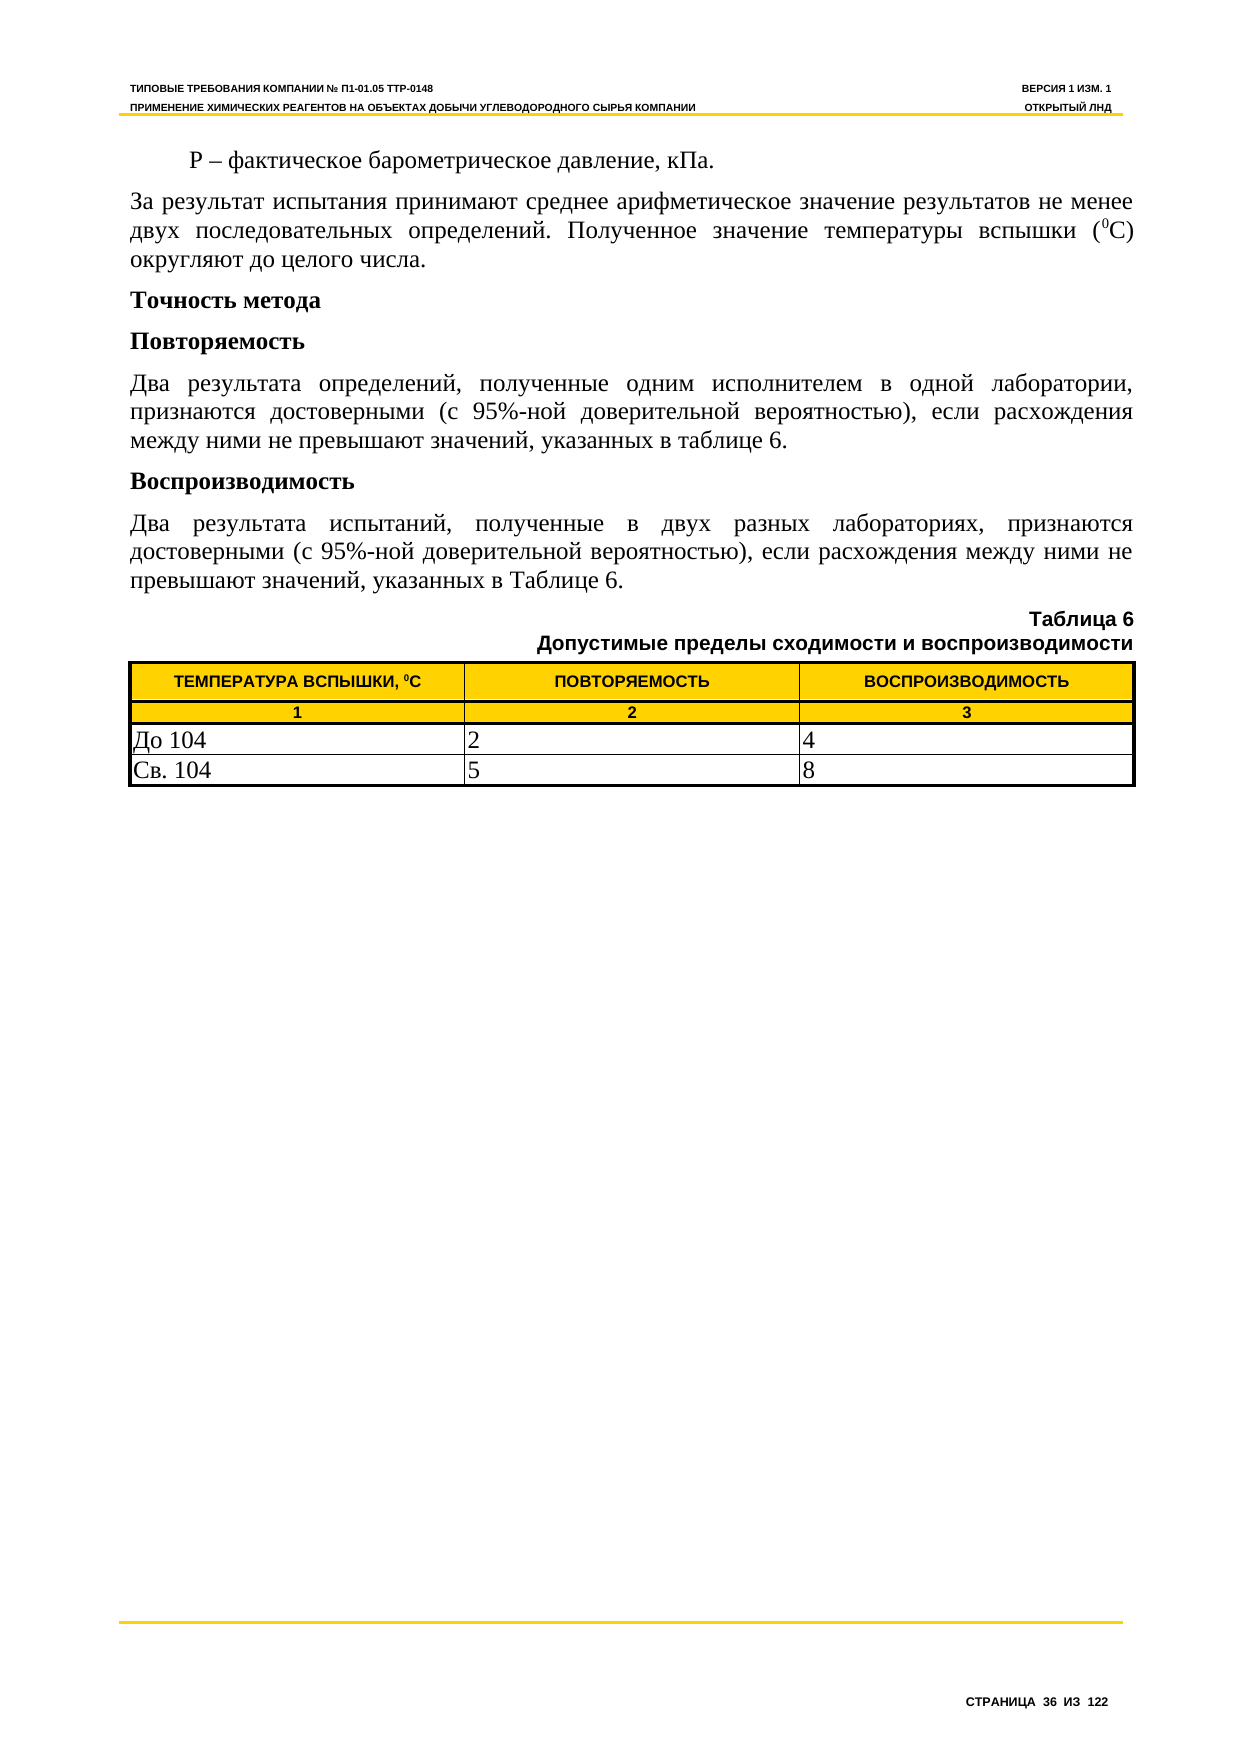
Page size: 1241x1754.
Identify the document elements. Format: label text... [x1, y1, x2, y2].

text Повторяемость [130, 326, 1134, 355]
text Два результата испытаний, полученные в двух разных лабораториях, признаются достоверными (с 95%-ной доверительной вероятностью), если расхождения между ними не превышают значений, указанных в Таблице 6. [130, 508, 1134, 594]
table_cell 4 [800, 725, 1132, 754]
text Таблица 6 [130, 606, 1134, 630]
text За результат испытания принимают среднее арифметическое значение результатов не менее двух последовательных определений. Полученное значение температуры вспышки (0С) округляют до целого числа. [130, 186, 1134, 273]
table_cell 3 [800, 703, 1132, 722]
table_header ВОСПРОИЗВОДИМОСТЬ [800, 664, 1132, 699]
table_header ПОВТОРЯЕМОСТЬ [465, 664, 799, 699]
text Воспроизводимость [130, 466, 1134, 495]
list Р – фактическое барометрическое давление, кПа. [189, 145, 1134, 174]
table_cell 1 [132, 703, 464, 722]
table_cell 5 [465, 755, 799, 784]
table_cell До 104 [132, 725, 464, 754]
text Точность метода [130, 285, 1134, 314]
table_cell Св. 104 [132, 755, 464, 784]
table_header ТЕМПЕРАТУРА ВСПЫШКИ, 0С [132, 664, 464, 699]
text Допустимые пределы сходимости и воспроизводимости [130, 630, 1134, 654]
text Два результата определений, полученные одним исполнителем в одной лаборатории, признаются достоверными (с 95%-ной доверительной вероятностью), если расхождения между ними не превышают значений, указанных в таблице 6. [130, 368, 1134, 454]
table_cell 8 [800, 755, 1132, 784]
table_cell 2 [465, 725, 799, 754]
table_cell 2 [465, 703, 799, 722]
